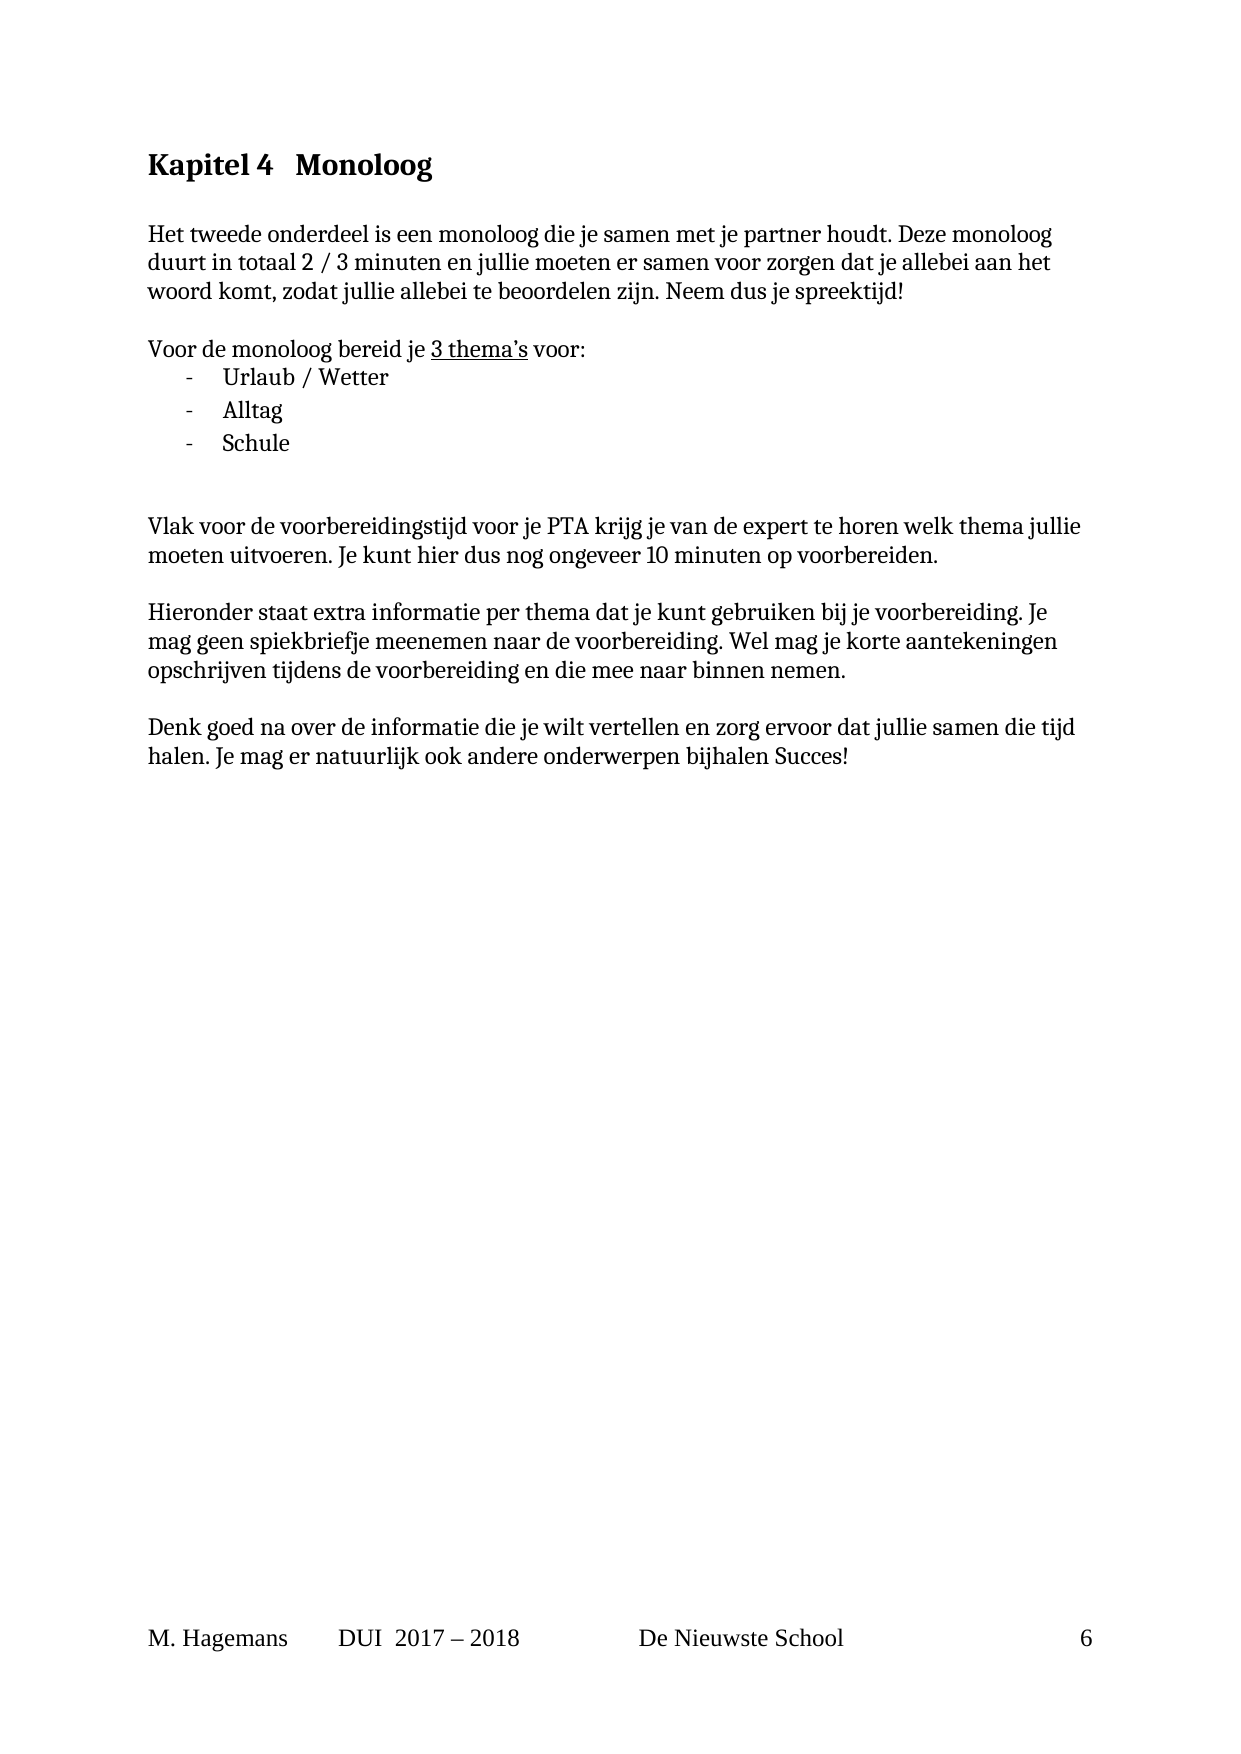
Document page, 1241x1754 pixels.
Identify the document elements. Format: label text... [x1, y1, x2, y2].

text Vlak voor de voorbereidingstijd voor je PTA krijg je van de expert te horen welk thema jullie moeten uitvoeren. Je kunt hier dus nog ongeveer 10 minuten op voorbereiden. [148, 512, 1093, 569]
list Alltag [185, 396, 1093, 425]
text Denk goed na over de informatie die je wilt vertellen en zorg ervoor dat jullie samen die tijd halen. Je mag er natuurlijk ook andere onderwerpen bijhalen Succes! [148, 713, 1093, 771]
text Kapitel 4 Monoloog [148, 148, 1093, 219]
list Urlaub / Wetter [185, 363, 1093, 392]
text Hieronder staat extra informatie per thema dat je kunt gebruiken bij je voorbereiding. Je mag geen spiekbriefje meenemen naar de voorbereiding. Wel mag je korte aantekeningen opschrijven tijdens de voorbereiding en die mee naar binnen nemen. [148, 598, 1093, 684]
list Schule [185, 429, 1093, 458]
text Voor de monoloog bereid je 3 thema’s voor: [148, 334, 1093, 363]
text Het tweede onderdeel is een monoloog die je samen met je partner houdt. Deze monoloog duurt in totaal 2 / 3 minuten en jullie moeten er samen voor zorgen dat je allebei aan het woord komt, zodat jullie allebei te beoordelen zijn. Neem dus je spreektijd! [148, 219, 1093, 306]
